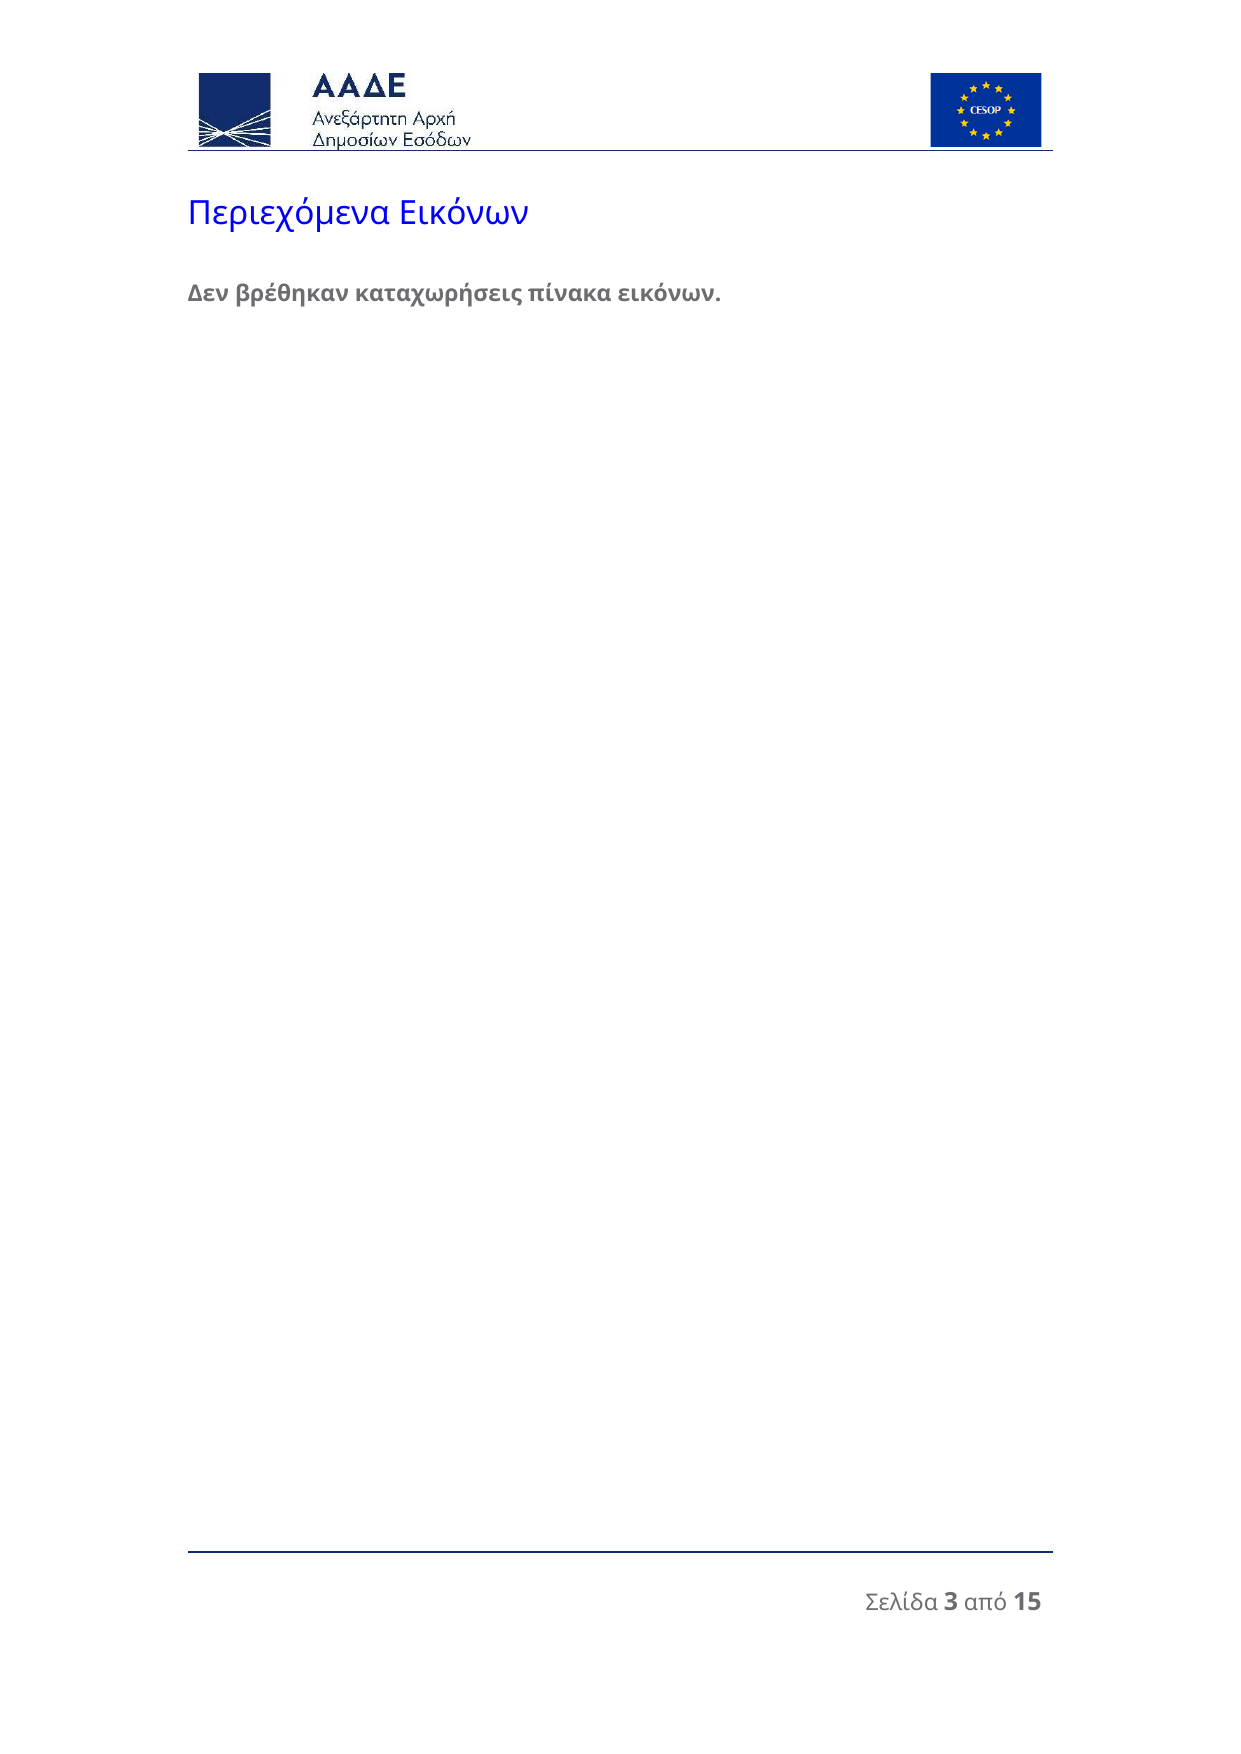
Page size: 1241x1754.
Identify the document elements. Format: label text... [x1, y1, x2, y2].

text Δεν βρέθηκαν καταχωρήσεις πίνακα εικόνων. [187, 277, 1053, 309]
picture [198, 73, 471, 150]
picture [930, 73, 1042, 147]
text Περιεχόμενα Εικόνων [187, 188, 1053, 234]
